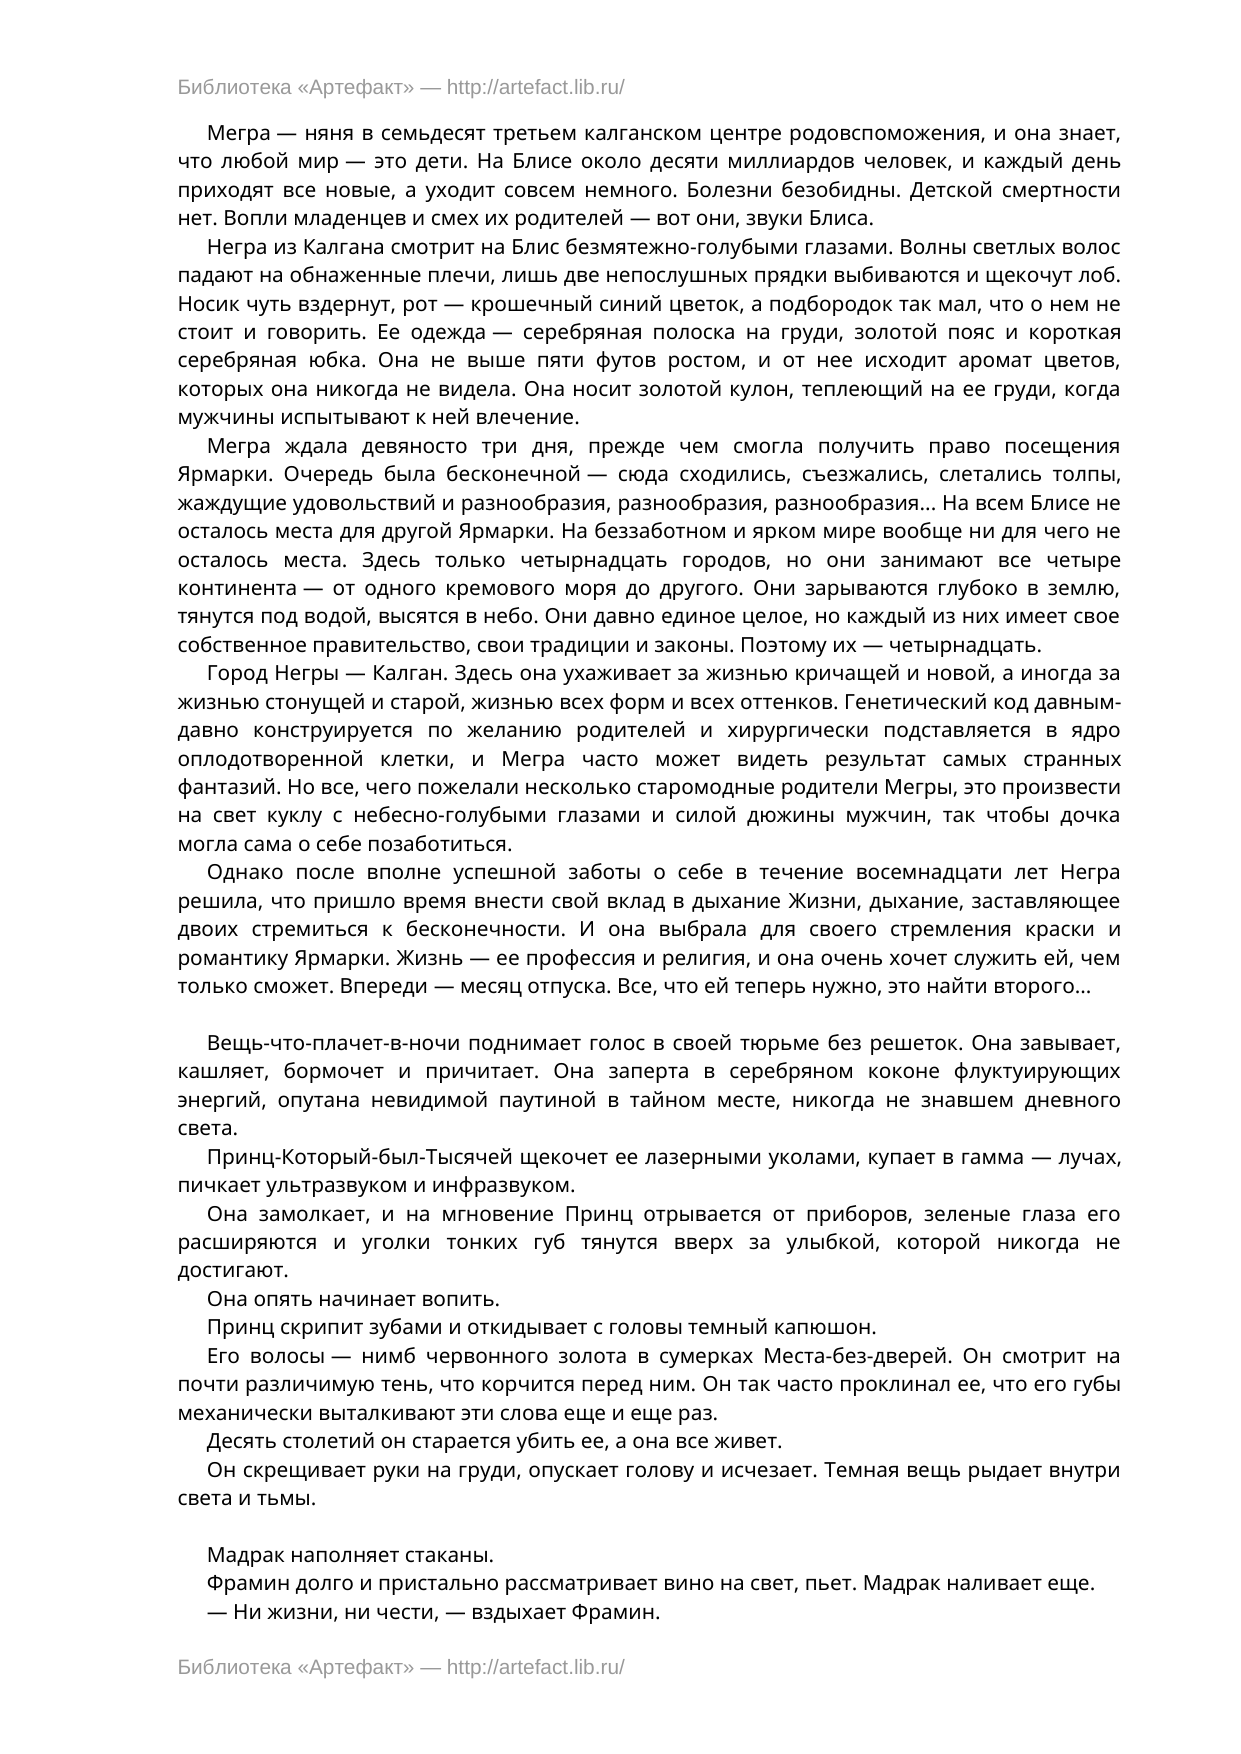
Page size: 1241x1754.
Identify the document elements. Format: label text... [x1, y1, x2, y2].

text Однако после вполне успешной заботы о себе в течение восемнадцати лет Негра решила, что пришло время внести свой вклад в дыхание Жизни, дыхание, заставляющее двоих стремиться к бесконечности. И она выбрала для своего стремления краски и романтику Ярмарки. Жизнь — ее профессия и религия, и она очень хочет служить ей, чем только сможет. Впереди — месяц отпуска. Все, что ей теперь нужно, это найти второго... [177, 857, 1122, 1000]
text Фрамин долго и пристально рассматривает вино на свет, пьет. Мадрак наливает еще. [177, 1568, 1122, 1597]
text Негра из Калгана смотрит на Блис безмятежно-голубыми глазами. Волны светлых волос падают на обнаженные плечи, лишь две непослушных прядки выбиваются и щекочут лоб. Носик чуть вздернут, рот — крошечный синий цветок, а подбородок так мал, что о нем не стоит и говорить. Ее одежда — серебряная полоска на груди, золотой пояс и короткая серебряная юбка. Она не выше пяти футов ростом, и от нее исходит аромат цветов, которых она никогда не видела. Она носит золотой кулон, теплеющий на ее груди, когда мужчины испытывают к ней влечение. [177, 232, 1122, 431]
text Он скрещивает руки на груди, опускает голову и исчезает. Темная вещь рыдает внутри света и тьмы. [177, 1455, 1122, 1512]
text Вещь-что-плачет-в-ночи поднимает голос в своей тюрьме без решеток. Она завывает, кашляет, бормочет и причитает. Она заперта в серебряном коконе флуктуирующих энергий, опутана невидимой паутиной в тайном месте, никогда не знавшем дневного света. [177, 1028, 1122, 1142]
text Она опять начинает вопить. [177, 1284, 1122, 1312]
text Его волосы — нимб червонного золота в сумерках Места-без-дверей. Он смотрит на почти различимую тень, что корчится перед ним. Он так часто проклинал ее, что его губы механически выталкивают эти слова еще и еще раз. [177, 1341, 1122, 1426]
text Десять столетий он старается убить ее, а она все живет. [177, 1426, 1122, 1455]
text Мадрак наполняет стаканы. [177, 1540, 1122, 1568]
text Она замолкает, и на мгновение Принц отрывается от приборов, зеленые глаза его расширяются и уголки тонких губ тянутся вверх за улыбкой, которой никогда не достигают. [177, 1199, 1122, 1284]
text Мегра ждала девяносто три дня, прежде чем смогла получить право посещения Ярмарки. Очередь была бесконечной — сюда сходились, съезжались, слетались толпы, жаждущие удовольствий и разнообразия, разнообразия, разнообразия... На всем Блисе не осталось места для другой Ярмарки. На беззаботном и ярком мире вообще ни для чего не осталось места. Здесь только четырнадцать городов, но они занимают все четыре континента — от одного кремового моря до другого. Они зарываются глубоко в землю, тянутся под водой, высятся в небо. Они давно единое целое, но каждый из них имеет свое собственное правительство, свои традиции и законы. Поэтому их — четырнадцать. [177, 431, 1122, 658]
text Город Негры — Калган. Здесь она ухаживает за жизнью кричащей и новой, а иногда за жизнью стонущей и старой, жизнью всех форм и всех оттенков. Генетический код давным-давно конструируется по желанию родителей и хирургически подставляется в ядро оплодотворенной клетки, и Мегра часто может видеть результат самых странных фантазий. Но все, чего пожелали несколько старомодные родители Мегры, это произвести на свет куклу с небесно-голубыми глазами и силой дюжины мужчин, так чтобы дочка могла сама о себе позаботиться. [177, 658, 1122, 857]
text — Ни жизни, ни чести, — вздыхает Фрамин. [177, 1597, 1122, 1625]
text Принц скрипит зубами и откидывает с головы темный капюшон. [177, 1312, 1122, 1341]
text Мегра — няня в семьдесят третьем калганском центре родовспоможения, и она знает, что любой мир — это дети. На Блисе около десяти миллиардов человек, и каждый день приходят все новые, а уходит совсем немного. Болезни безобидны. Детской смертности нет. Вопли младенцев и смех их родителей — вот они, звуки Блиса. [177, 118, 1122, 232]
text Принц-Который-был-Тысячей щекочет ее лазерными уколами, купает в гамма — лучах, пичкает ультразвуком и инфразвуком. [177, 1142, 1122, 1199]
